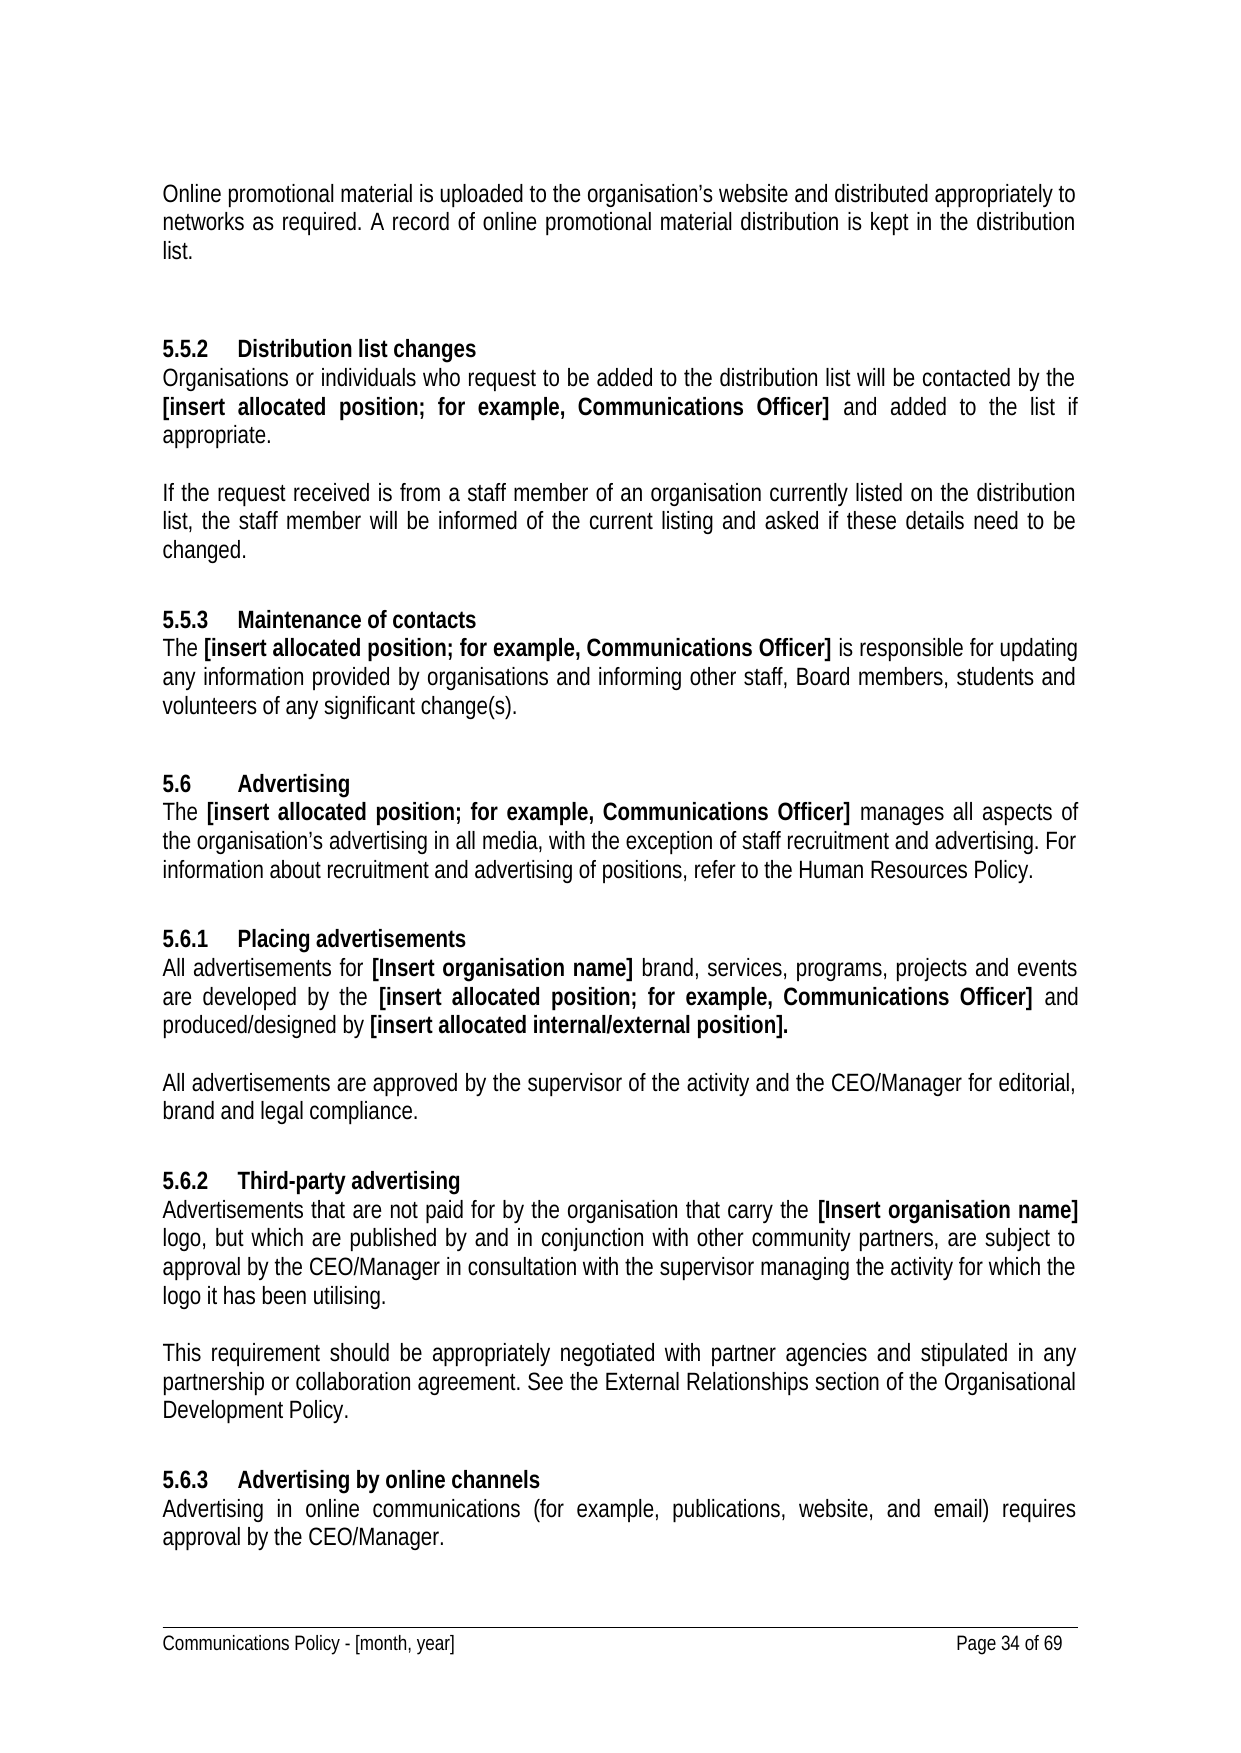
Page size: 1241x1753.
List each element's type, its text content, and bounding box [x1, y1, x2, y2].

subtitle 5.6.2 Third-party advertising [162, 1166, 1078, 1195]
text The [insert allocated position; for example, Communications Officer] manages all aspects of the organisation’s advertising in all media, with the exception of staff recruitment and advertising. For information about recruitment and advertising of positions, refer to the Human Resources Policy. [162, 797, 1078, 883]
text Advertising in online communications (for example, publications, website, and email) requires approval by the CEO/Manager. [162, 1494, 1078, 1551]
subtitle 5.6 Advertising [162, 769, 1078, 797]
subtitle 5.6.3 Advertising by online channels [162, 1465, 1078, 1494]
text All advertisements are approved by the supervisor of the activity and the CEO/Manager for editorial, brand and legal compliance. [162, 1068, 1078, 1125]
text This requirement should be appropriately negotiated with partner agencies and stipulated in any partnership or collaboration agreement. See the External Relationships section of the Organisational Development Policy. [162, 1338, 1078, 1424]
subtitle 5.5.3 Maintenance of contacts [162, 605, 1078, 633]
text Advertisements that are not paid for by the organisation that carry the [Insert organisation name] logo, but which are published by and in conjunction with other community partners, are subject to approval by the CEO/Manager in consultation with the supervisor managing the activity for which the logo it has been utilising. [162, 1195, 1078, 1309]
text If the request received is from a staff member of an organisation currently listed on the distribution list, the staff member will be informed of the current listing and asked if these details need to be changed. [162, 478, 1078, 563]
text Organisations or individuals who request to be added to the distribution list will be contacted by the [insert allocated position; for example, Communications Officer] and added to the list if appropriate. [162, 363, 1078, 449]
text Online promotional material is uploaded to the organisation’s website and distributed appropriately to networks as required. A record of online promotional material distribution is kept in the distribution list. [162, 179, 1078, 264]
subtitle 5.6.1 Placing advertisements [162, 924, 1078, 953]
subtitle 5.5.2 Distribution list changes [162, 334, 1078, 363]
text All advertisements for [Insert organisation name] brand, services, programs, projects and events are developed by the [insert allocated position; for example, Communications Officer] and produced/designed by [insert allocated internal/external position]. [162, 953, 1078, 1039]
text The [insert allocated position; for example, Communications Officer] is responsible for updating any information provided by organisations and informing other staff, Board members, students and volunteers of any significant change(s). [162, 633, 1078, 719]
